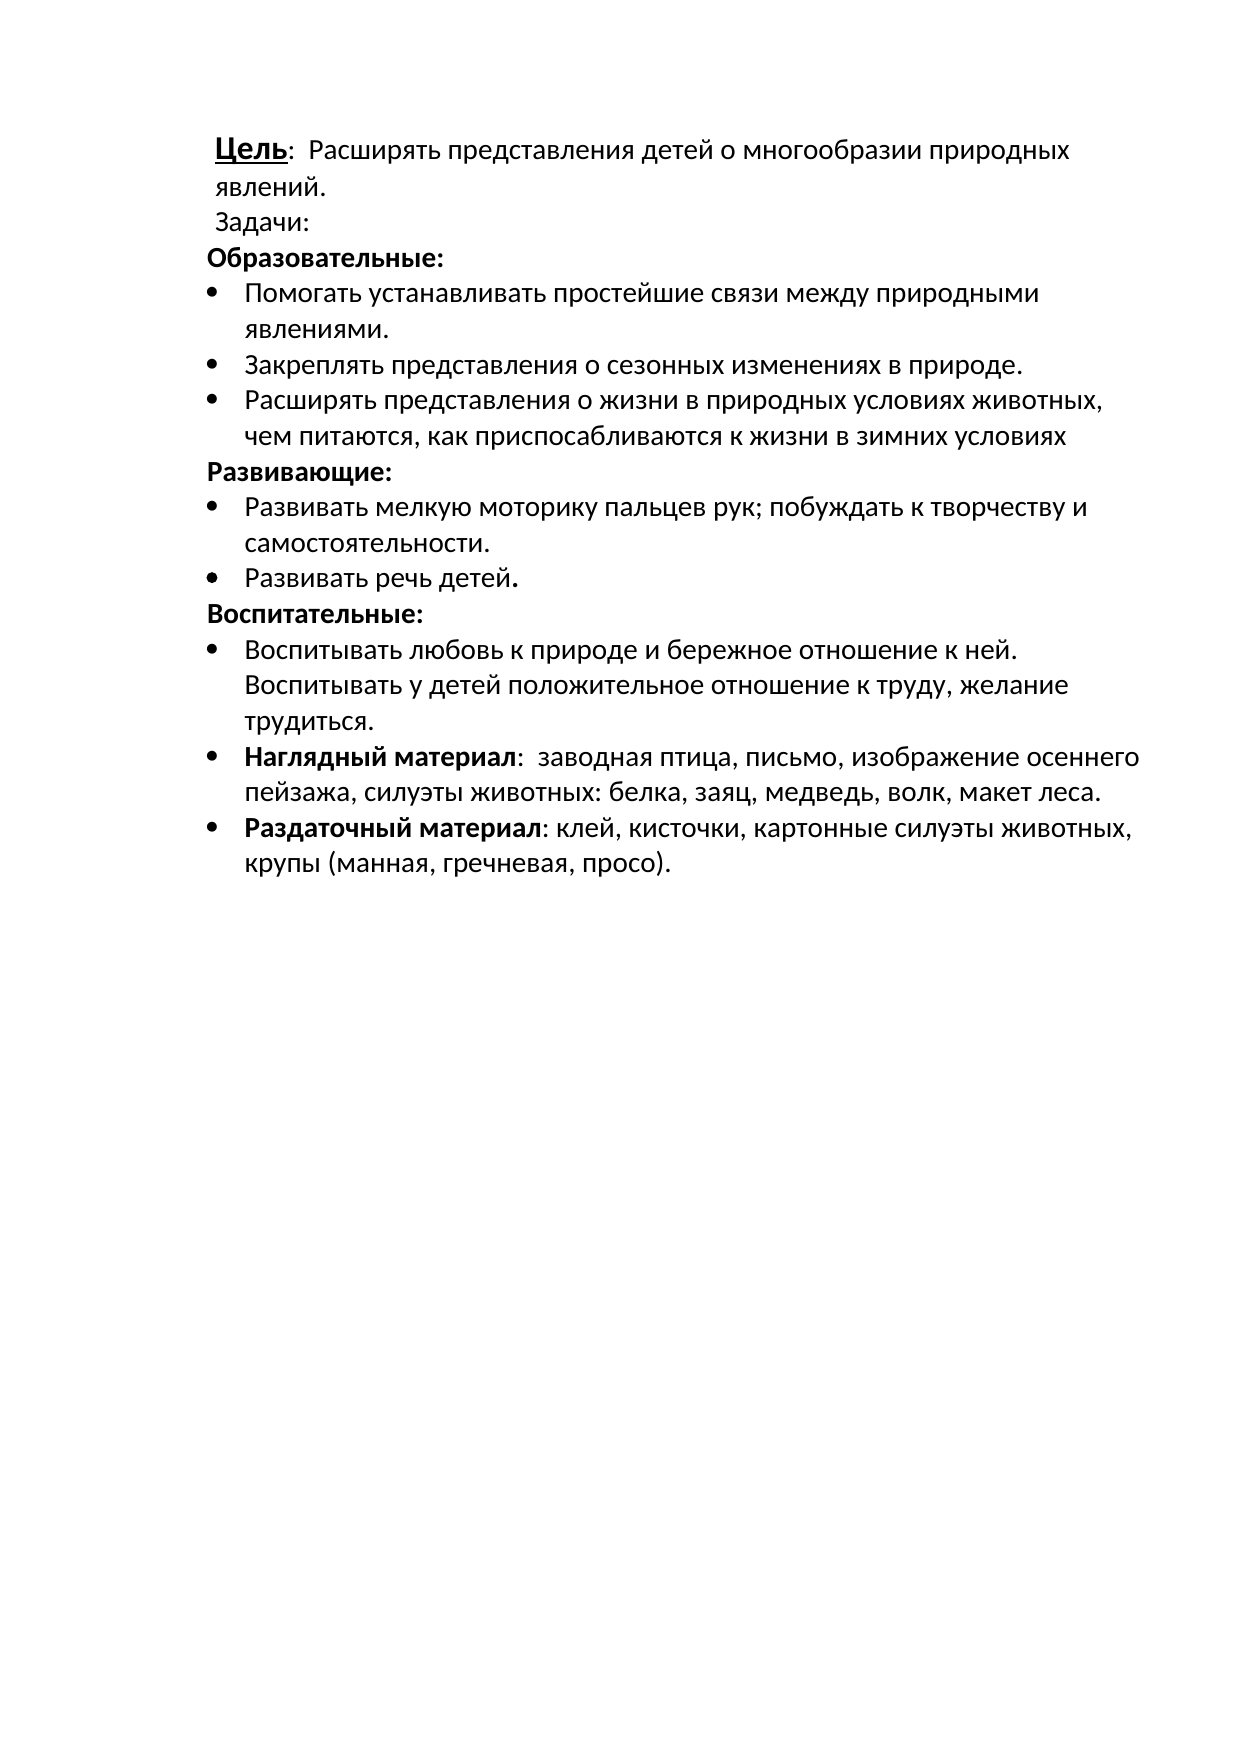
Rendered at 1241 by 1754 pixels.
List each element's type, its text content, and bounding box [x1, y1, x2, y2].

text Цель: Расширять представления детей о многообразии природных явлений. [215, 127, 1152, 203]
text Задачи: [215, 203, 1152, 239]
text Развивающие: [207, 453, 1152, 488]
text Образовательные: [207, 239, 1152, 274]
list Развивать мелкую моторику пальцев рук; побуждать к творчеству и самостоятельности. [207, 488, 1152, 559]
list Наглядный материал: заводная птица, письмо, изображение осеннего пейзажа, силуэты животных: белка, заяц, медведь, волк, макет леса. [207, 738, 1152, 809]
list Помогать устанавливать простейшие связи между природными явлениями. [207, 274, 1152, 346]
text Воспитательные: [207, 595, 1152, 631]
list Воспитывать любовь к природе и бережное отношение к ней. Воспитывать у детей положительное отношение к труду, желание трудиться. [207, 631, 1152, 738]
list Расширять представления о жизни в природных условиях животных, чем питаются, как приспосабливаются к жизни в зимних условиях [207, 381, 1152, 453]
list Развивать речь детей. [207, 559, 1152, 595]
list Закреплять представления о сезонных изменениях в природе. [207, 346, 1152, 381]
list Раздаточный материал: клей, кисточки, картонные силуэты животных, крупы (манная, гречневая, просо). [207, 809, 1152, 880]
